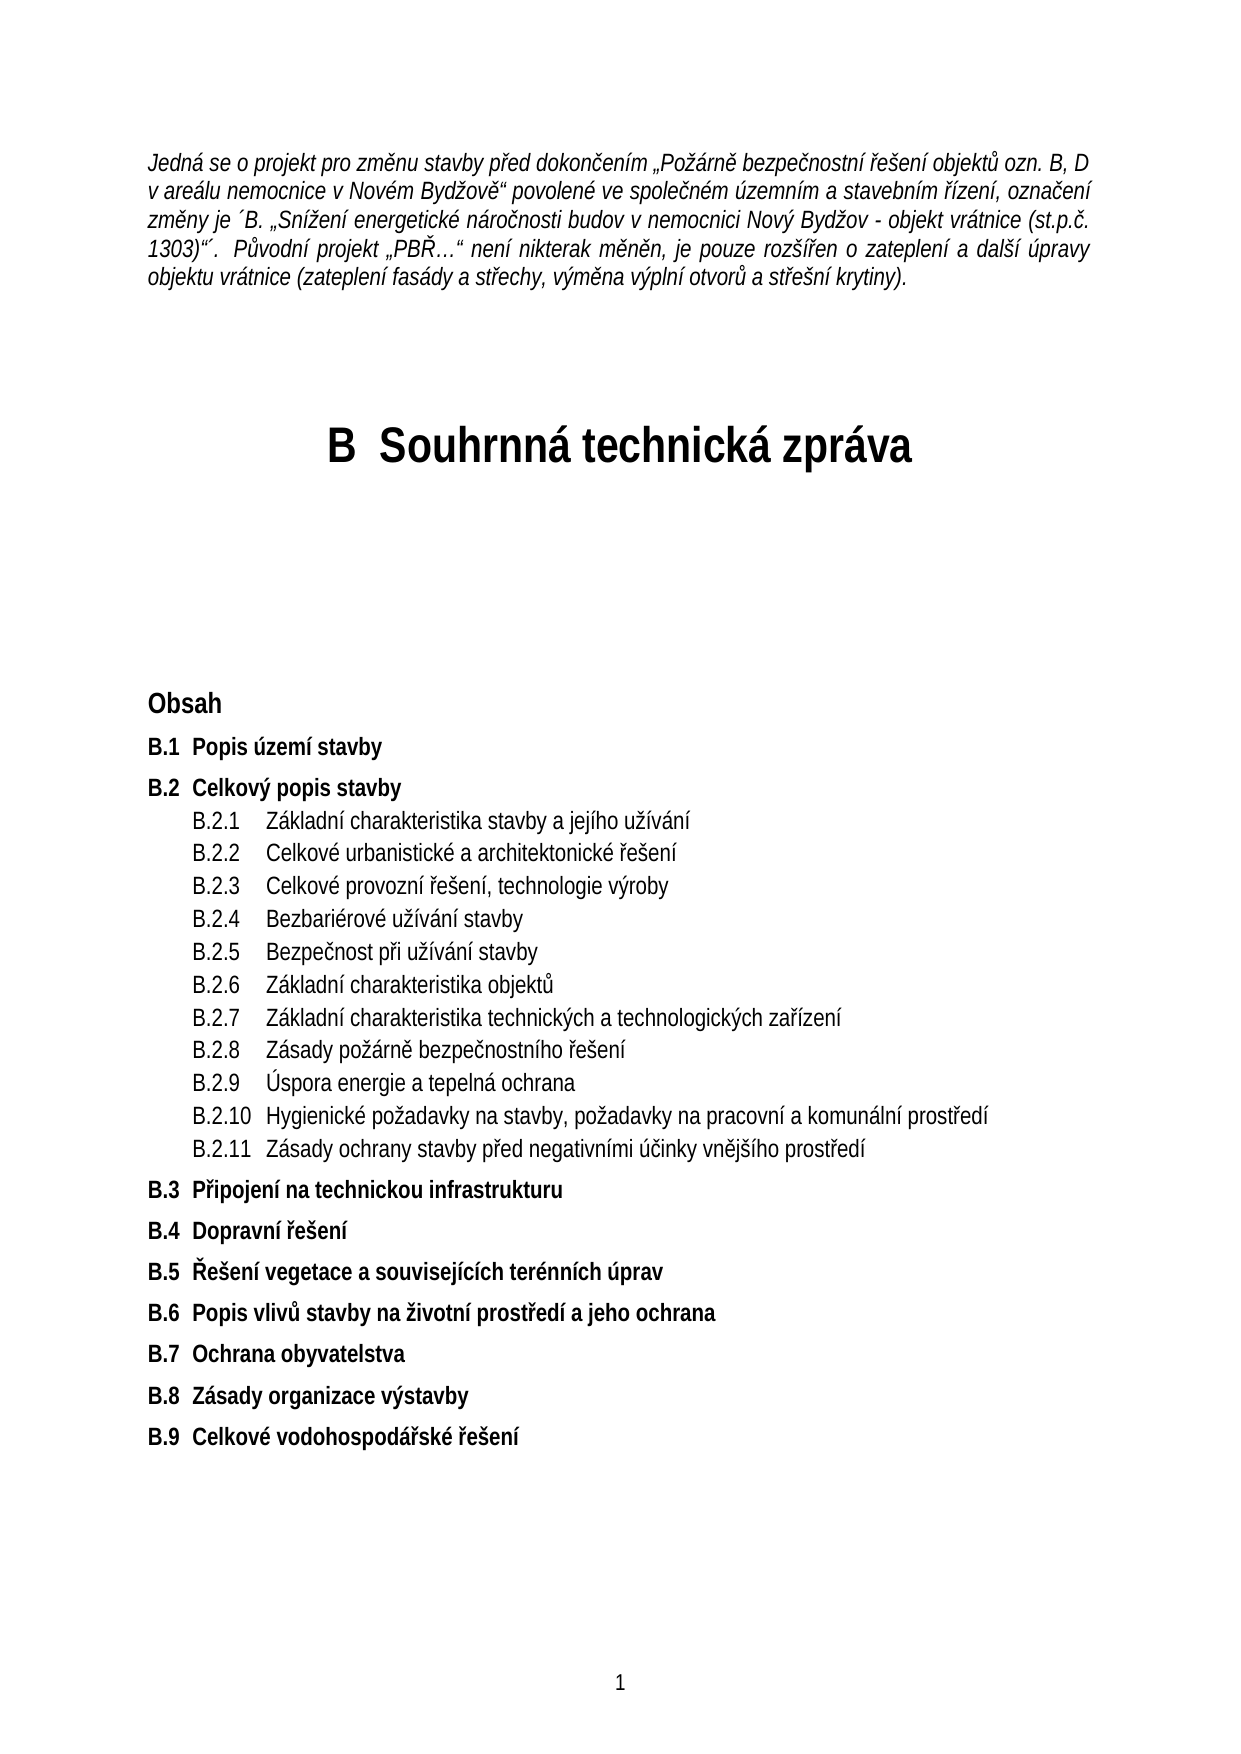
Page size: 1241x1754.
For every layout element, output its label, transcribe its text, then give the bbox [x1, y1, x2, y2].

text B.2.6 Základní charakteristika objektů [148, 970, 1093, 998]
text B.4 Dopravní řešení [148, 1216, 1093, 1245]
text B.2.11 Zásady ochrany stavby před negativními účinky vnějšího prostředí [148, 1134, 1093, 1162]
text B Souhrnná technická zpráva [148, 416, 1093, 473]
text B.9 Celkové vodohospodářské řešení [148, 1422, 1093, 1450]
text Jedná se o projekt pro změnu stavby před dokončením „Požárně bezpečnostní řešení objektů ozn. B, D v areálu nemocnice v Novém Bydžově“ povolené ve společném územním a stavebním řízení, označení změny je ´B. „Snížení energetické náročnosti budov v nemocnici Nový Bydžov - objekt vrátnice (st.p.č. 1303)“´. Původní projekt „PBŘ…“ není nikterak měněn, je pouze rozšířen o zateplení a další úpravy objektu vrátnice (zateplení fasády a střechy, výměna výplní otvorů a střešní krytiny). [148, 148, 1093, 291]
text B.2.1 Základní charakteristika stavby a jejího užívání [148, 806, 1093, 834]
text B.8 Zásady organizace výstavby [148, 1381, 1093, 1409]
text Obsah [148, 686, 1093, 719]
text B.2.4 Bezbariérové užívání stavby [148, 904, 1093, 933]
text B.2.7 Základní charakteristika technických a technologických zařízení [148, 1002, 1093, 1031]
text B.2.8 Zásady požárně bezpečnostního řešení [148, 1035, 1093, 1064]
text B.1 Popis území stavby [148, 732, 1093, 760]
text B.2.5 Bezpečnost při užívání stavby [148, 937, 1093, 966]
text B.6 Popis vlivů stavby na životní prostředí a jeho ochrana [148, 1298, 1093, 1327]
text B.3 Připojení na technickou infrastrukturu [148, 1175, 1093, 1203]
text B.2.9 Úspora energie a tepelná ochrana [148, 1068, 1093, 1097]
text B.7 Ochrana obyvatelstva [148, 1339, 1093, 1368]
text B.2.2 Celkové urbanistické a architektonické řešení [148, 838, 1093, 867]
text B.2.10 Hygienické požadavky na stavby, požadavky na pracovní a komunální prostředí [148, 1101, 1093, 1129]
text B.2.3 Celkové provozní řešení, technologie výroby [148, 871, 1093, 900]
text B.5 Řešení vegetace a souvisejících terénních úprav [148, 1257, 1093, 1286]
text B.2 Celkový popis stavby [148, 773, 1093, 801]
